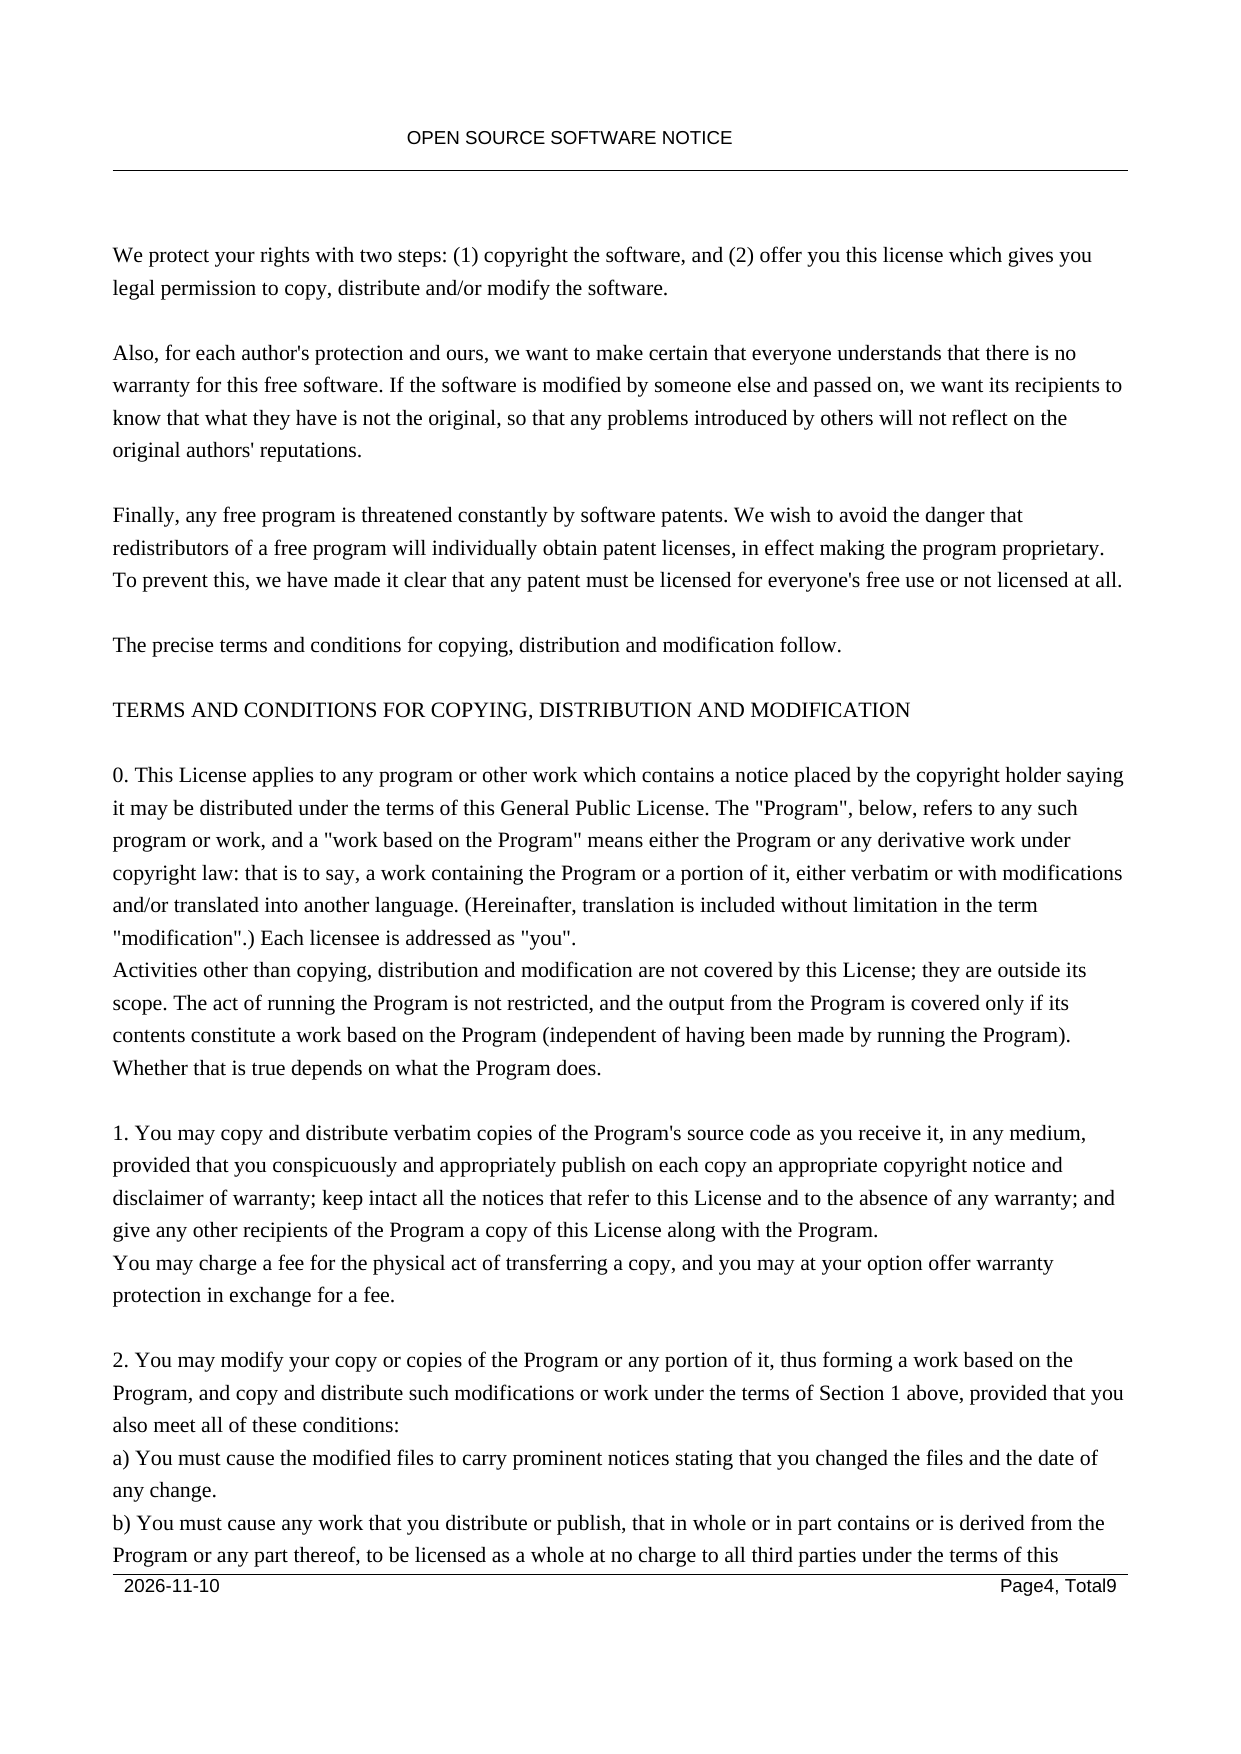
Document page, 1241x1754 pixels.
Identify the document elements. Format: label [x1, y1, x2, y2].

text [112, 206, 1128, 1571]
